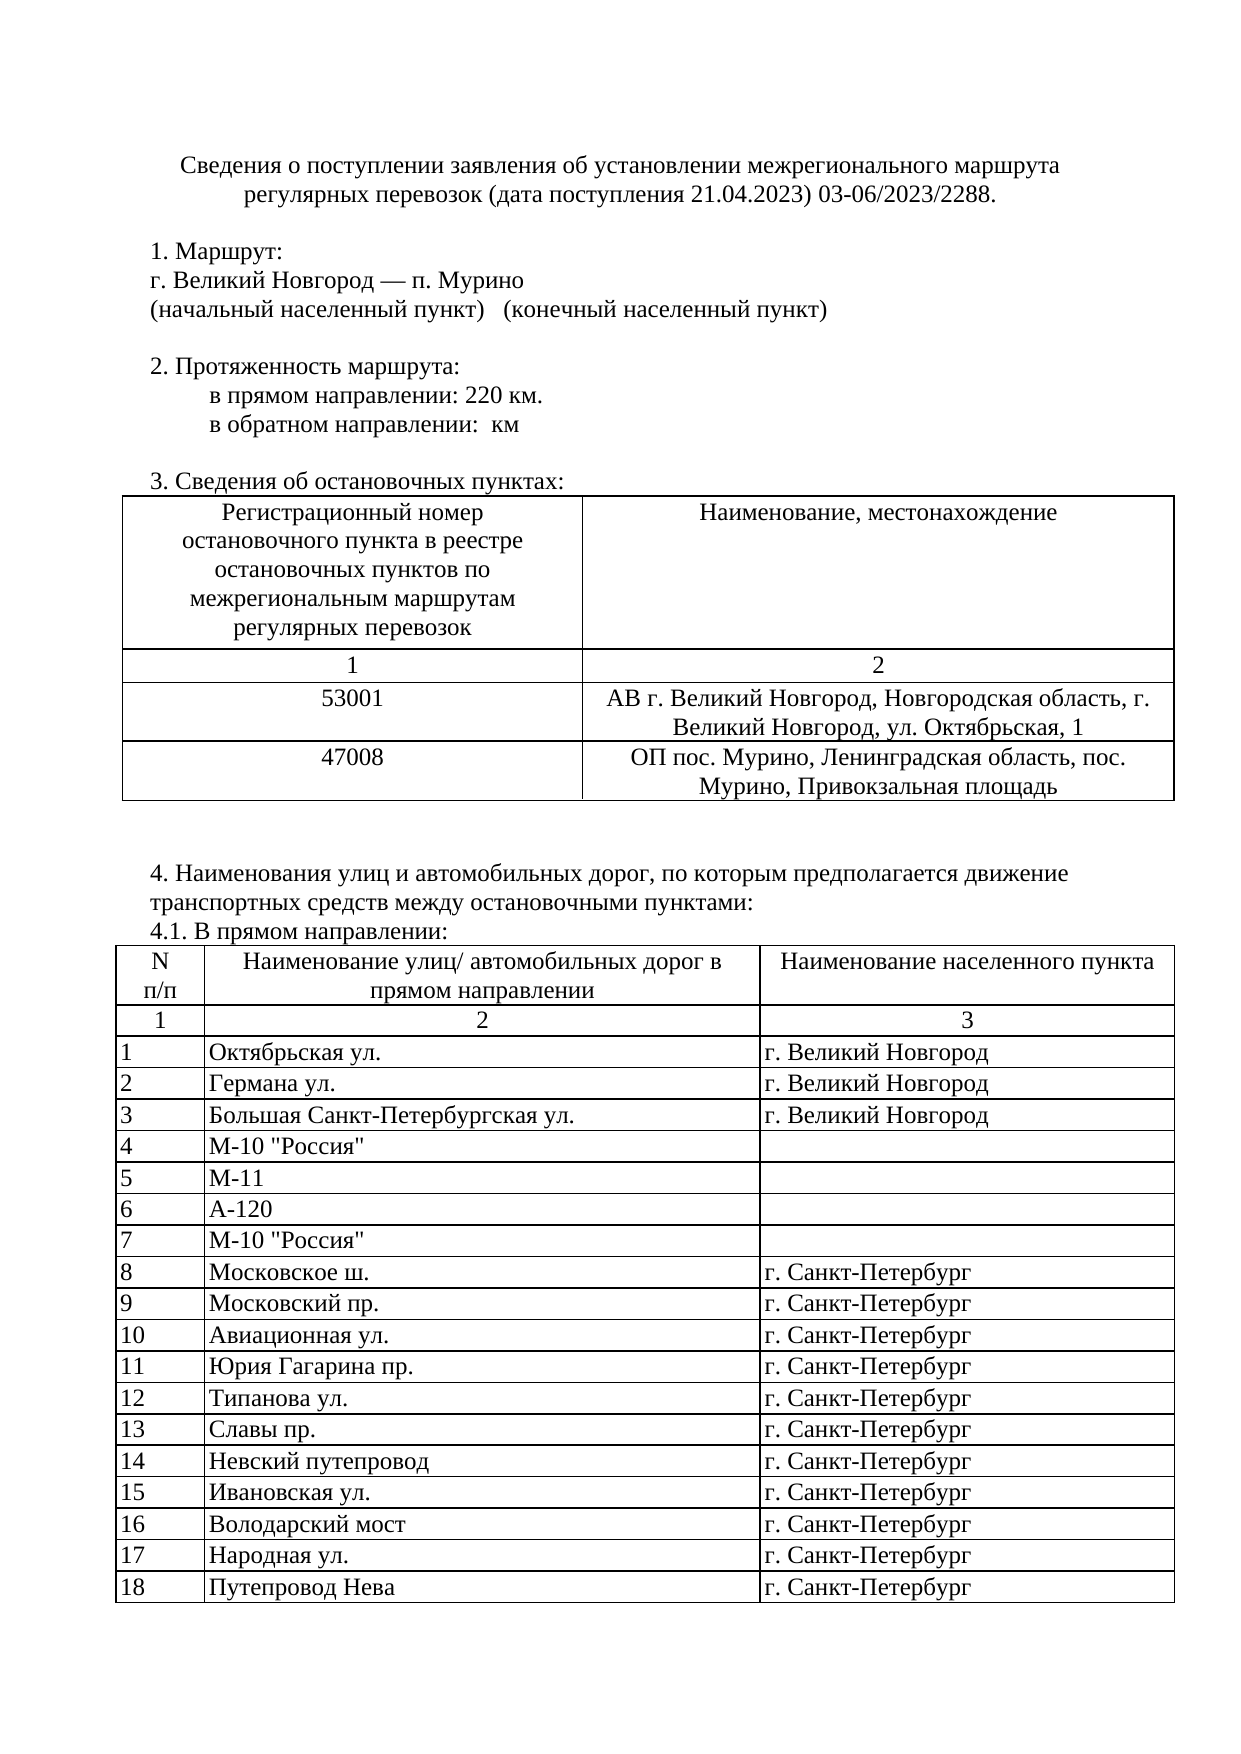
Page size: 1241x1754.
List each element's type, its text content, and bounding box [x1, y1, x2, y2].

table_header Наименование, местонахождение [583, 497, 1173, 648]
table_cell 5 [117, 1163, 204, 1193]
table_cell АВ г. Великий Новгород, Новгородская область, г. Великий Новгород, ул. Октябрьская, 1 [583, 683, 1173, 740]
table_cell 14 [117, 1446, 204, 1476]
table_cell Славы пр. [205, 1415, 759, 1444]
table_cell 12 [117, 1383, 204, 1413]
table_cell [761, 1163, 1174, 1193]
table_cell г. Санкт-Петербург [761, 1257, 1174, 1287]
table_cell 2 [117, 1068, 204, 1098]
table_header N п/п [117, 946, 204, 1004]
table_cell г. Санкт-Петербург [761, 1477, 1174, 1507]
text в обратном направлении: км [150, 409, 1090, 437]
table_cell 1 [117, 1037, 204, 1067]
table_cell 18 [117, 1572, 204, 1602]
text 3. Сведения об остановочных пунктах: [150, 466, 1090, 495]
table_cell ОП пос. Мурино, Ленинградская область, пос. Мурино, Привокзальная площадь [583, 742, 1173, 799]
text 4. Наименования улиц и автомобильных дорог, по которым предполагается движение транспортных средств между остановочными пунктами: [150, 858, 1090, 916]
table_cell Октябрьская ул. [205, 1037, 759, 1067]
text г. Великий Новгород — п. Мурино [150, 265, 1090, 294]
table_cell [761, 1131, 1174, 1161]
table_cell 10 [117, 1320, 204, 1350]
table_cell 1 [123, 650, 582, 681]
table_cell г. Великий Новгород [761, 1100, 1174, 1130]
table_cell Путепровод Нева [205, 1572, 759, 1602]
table_cell М-10 "Россия" [205, 1226, 759, 1256]
table_cell [761, 1194, 1174, 1224]
table_cell Юрия Гагарина пр. [205, 1352, 759, 1381]
table_cell Типанова ул. [205, 1383, 759, 1413]
table_header Наименование улиц/ автомобильных дорог в прямом направлении [205, 946, 759, 1004]
table_cell г. Санкт-Петербург [761, 1509, 1174, 1539]
table_cell 16 [117, 1509, 204, 1539]
table_cell Московское ш. [205, 1257, 759, 1287]
text Сведения о поступлении заявления об установлении межрегионального маршрута регулярных перевозок (дата поступления 21.04.2023) 03-06/2023/2288. [150, 150, 1090, 207]
table_cell 8 [117, 1257, 204, 1287]
table_cell 53001 [123, 683, 582, 740]
table_cell 9 [117, 1289, 204, 1318]
table_cell г. Санкт-Петербург [761, 1446, 1174, 1476]
table_cell М-10 "Россия" [205, 1131, 759, 1161]
table_cell Московский пр. [205, 1289, 759, 1318]
table_cell 3 [761, 1006, 1174, 1035]
table_cell г. Великий Новгород [761, 1037, 1174, 1067]
table_cell 15 [117, 1477, 204, 1507]
table_cell 1 [117, 1006, 204, 1035]
table_cell г. Санкт-Петербург [761, 1540, 1174, 1570]
table_cell г. Великий Новгород [761, 1068, 1174, 1098]
table_header Регистрационный номер остановочного пункта в реестре остановочных пунктов по межрегиональным маршрутам регулярных перевозок [123, 497, 582, 648]
text 4.1. В прямом направлении: [150, 916, 1090, 945]
table_header Наименование населенного пункта [761, 946, 1174, 1004]
table_cell 2 [205, 1006, 759, 1035]
table_cell Авиационная ул. [205, 1320, 759, 1350]
table_cell М-11 [205, 1163, 759, 1193]
table_cell 2 [583, 650, 1173, 681]
text 1. Маршрут: [150, 236, 1090, 265]
table_cell 6 [117, 1194, 204, 1224]
table_cell г. Санкт-Петербург [761, 1572, 1174, 1602]
table_cell Большая Санкт-Петербургская ул. [205, 1100, 759, 1130]
table_cell 11 [117, 1352, 204, 1381]
table_cell г. Санкт-Петербург [761, 1415, 1174, 1444]
table_cell [761, 1226, 1174, 1256]
table_cell г. Санкт-Петербург [761, 1352, 1174, 1381]
table_cell 3 [117, 1100, 204, 1130]
table_cell 47008 [123, 742, 582, 799]
text (начальный населенный пункт) (конечный населенный пункт) [150, 294, 1090, 322]
table_cell Германа ул. [205, 1068, 759, 1098]
text в прямом направлении: 220 км. [150, 380, 1090, 409]
table_cell Невский путепровод [205, 1446, 759, 1476]
table_cell г. Санкт-Петербург [761, 1383, 1174, 1413]
table_cell г. Санкт-Петербург [761, 1289, 1174, 1318]
table_cell 13 [117, 1415, 204, 1444]
table_cell 17 [117, 1540, 204, 1570]
table_cell А-120 [205, 1194, 759, 1224]
table_cell Народная ул. [205, 1540, 759, 1570]
table_cell Володарский мост [205, 1509, 759, 1539]
table_cell 4 [117, 1131, 204, 1161]
table_cell Ивановская ул. [205, 1477, 759, 1507]
table_cell 7 [117, 1226, 204, 1256]
table_cell г. Санкт-Петербург [761, 1320, 1174, 1350]
text 2. Протяженность маршрута: [150, 351, 1090, 380]
